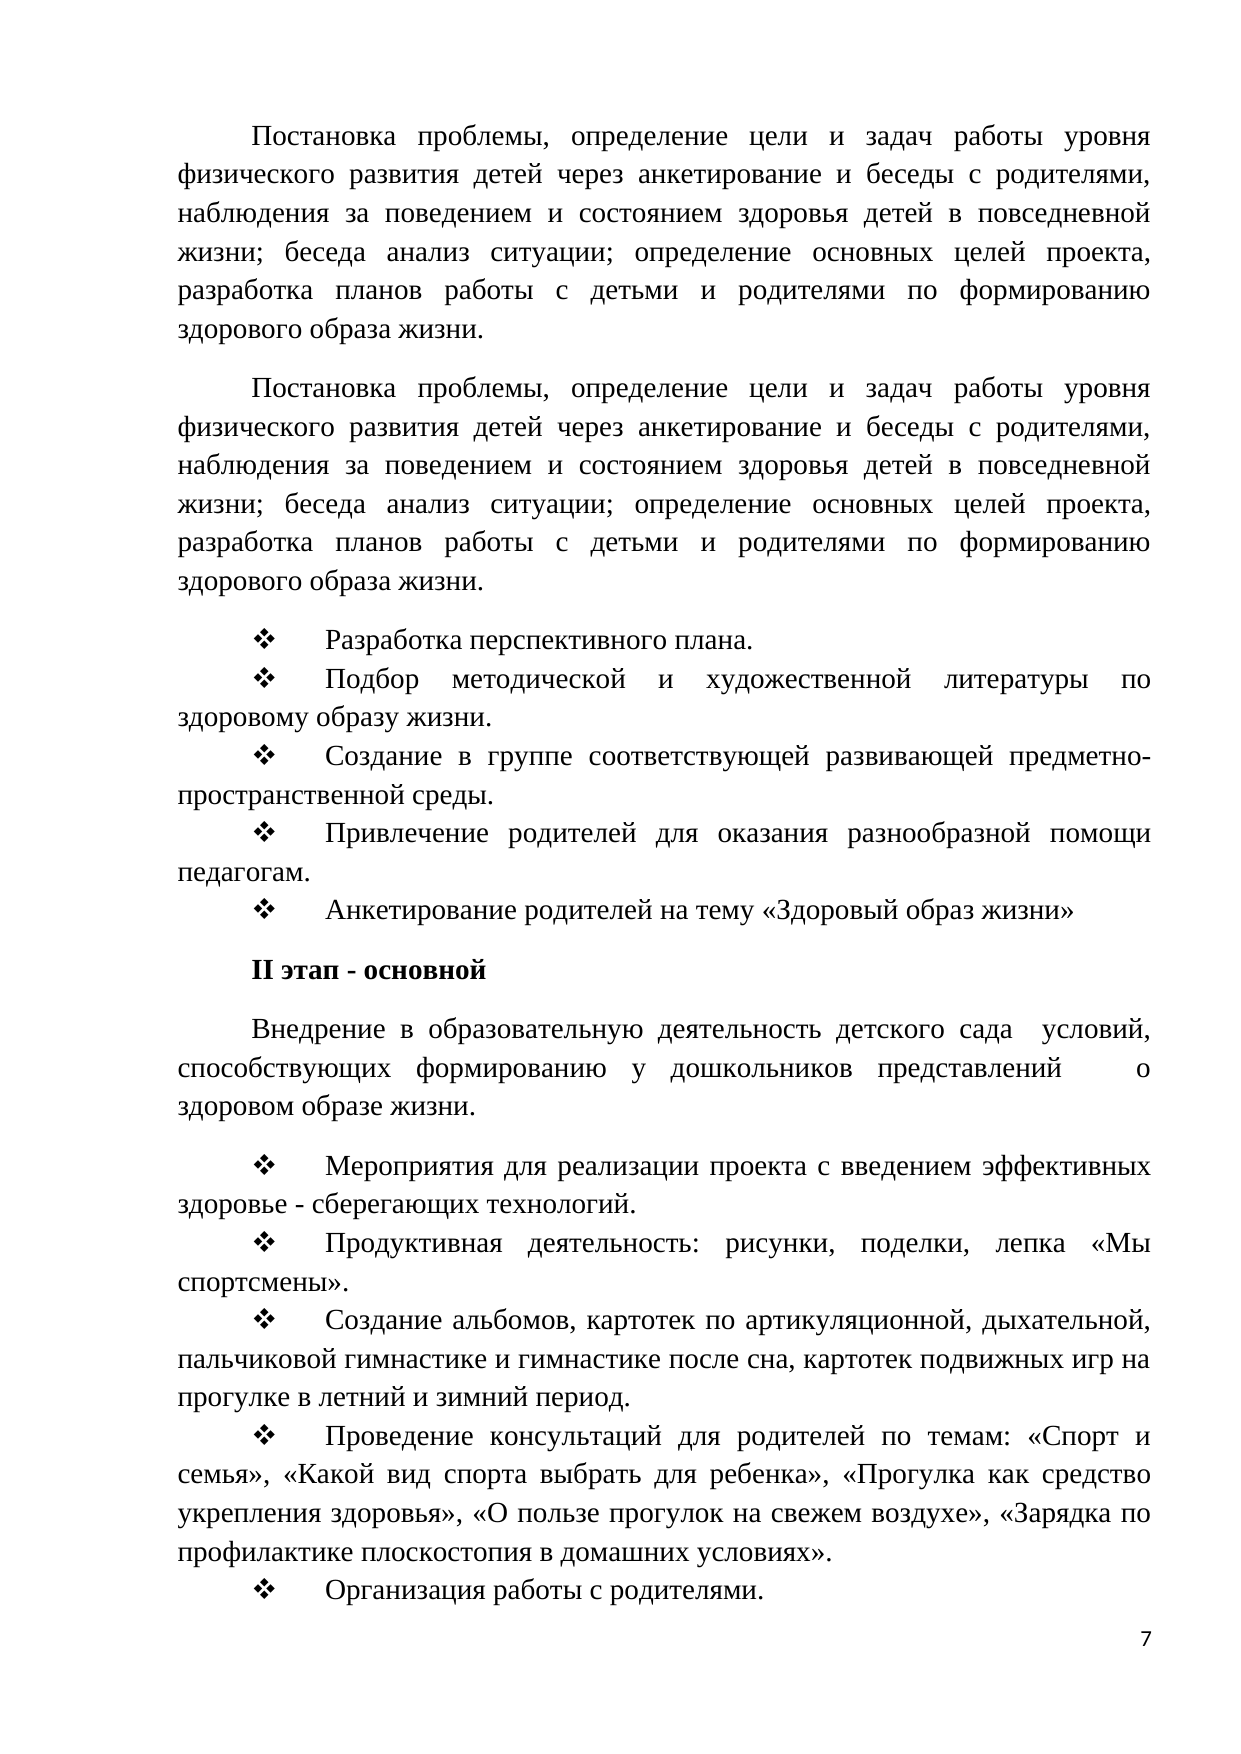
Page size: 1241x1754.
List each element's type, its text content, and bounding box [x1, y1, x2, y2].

list Организация работы с родителями. [177, 1572, 1152, 1606]
list Разработка перспективного плана. [177, 622, 1152, 656]
text Постановка проблемы, определение цели и задач работы уровня физического развития детей через анкетирование и беседы с родителями, наблюдения за поведением и состоянием здоровья детей в повседневной жизни; беседа анализ ситуации; определение основных целей проекта, разработка планов работы с детьми и родителями по формированию здорового образа жизни. [177, 118, 1152, 344]
list Привлечение родителей для оказания разнообразной помощи педагогам. [177, 815, 1152, 887]
list Мероприятия для реализации проекта с введением эффективных здоровье - сберегающих технологий. [177, 1148, 1152, 1220]
list Создание в группе соответствующей развивающей предметно-пространственной среды. [177, 738, 1152, 810]
list Проведение консультаций для родителей по темам: «Спорт и семья», «Какой вид спорта выбрать для ребенка», «Прогулка как средство укрепления здоровья», «О пользе прогулок на свежем воздухе», «Зарядка по профилактике плоскостопия в домашних условиях». [177, 1418, 1152, 1567]
text II этап - основной [177, 952, 1152, 986]
list Продуктивная деятельность: рисунки, поделки, лепка «Мы спортсмены». [177, 1225, 1152, 1297]
list Анкетирование родителей на тему «Здоровый образ жизни» [177, 892, 1152, 926]
list Подбор методической и художественной литературы по здоровому образу жизни. [177, 661, 1152, 733]
list Создание альбомов, картотек по артикуляционной, дыхательной, пальчиковой гимнастике и гимнастике после сна, картотек подвижных игр на прогулке в летний и зимний период. [177, 1302, 1152, 1413]
text Внедрение в образовательную деятельность детского сада условий, способствующих формированию у дошкольников представлений о здоровом образе жизни. [177, 1011, 1152, 1122]
text Постановка проблемы, определение цели и задач работы уровня физического развития детей через анкетирование и беседы с родителями, наблюдения за поведением и состоянием здоровья детей в повседневной жизни; беседа анализ ситуации; определение основных целей проекта, разработка планов работы с детьми и родителями по формированию здорового образа жизни. [177, 370, 1152, 596]
